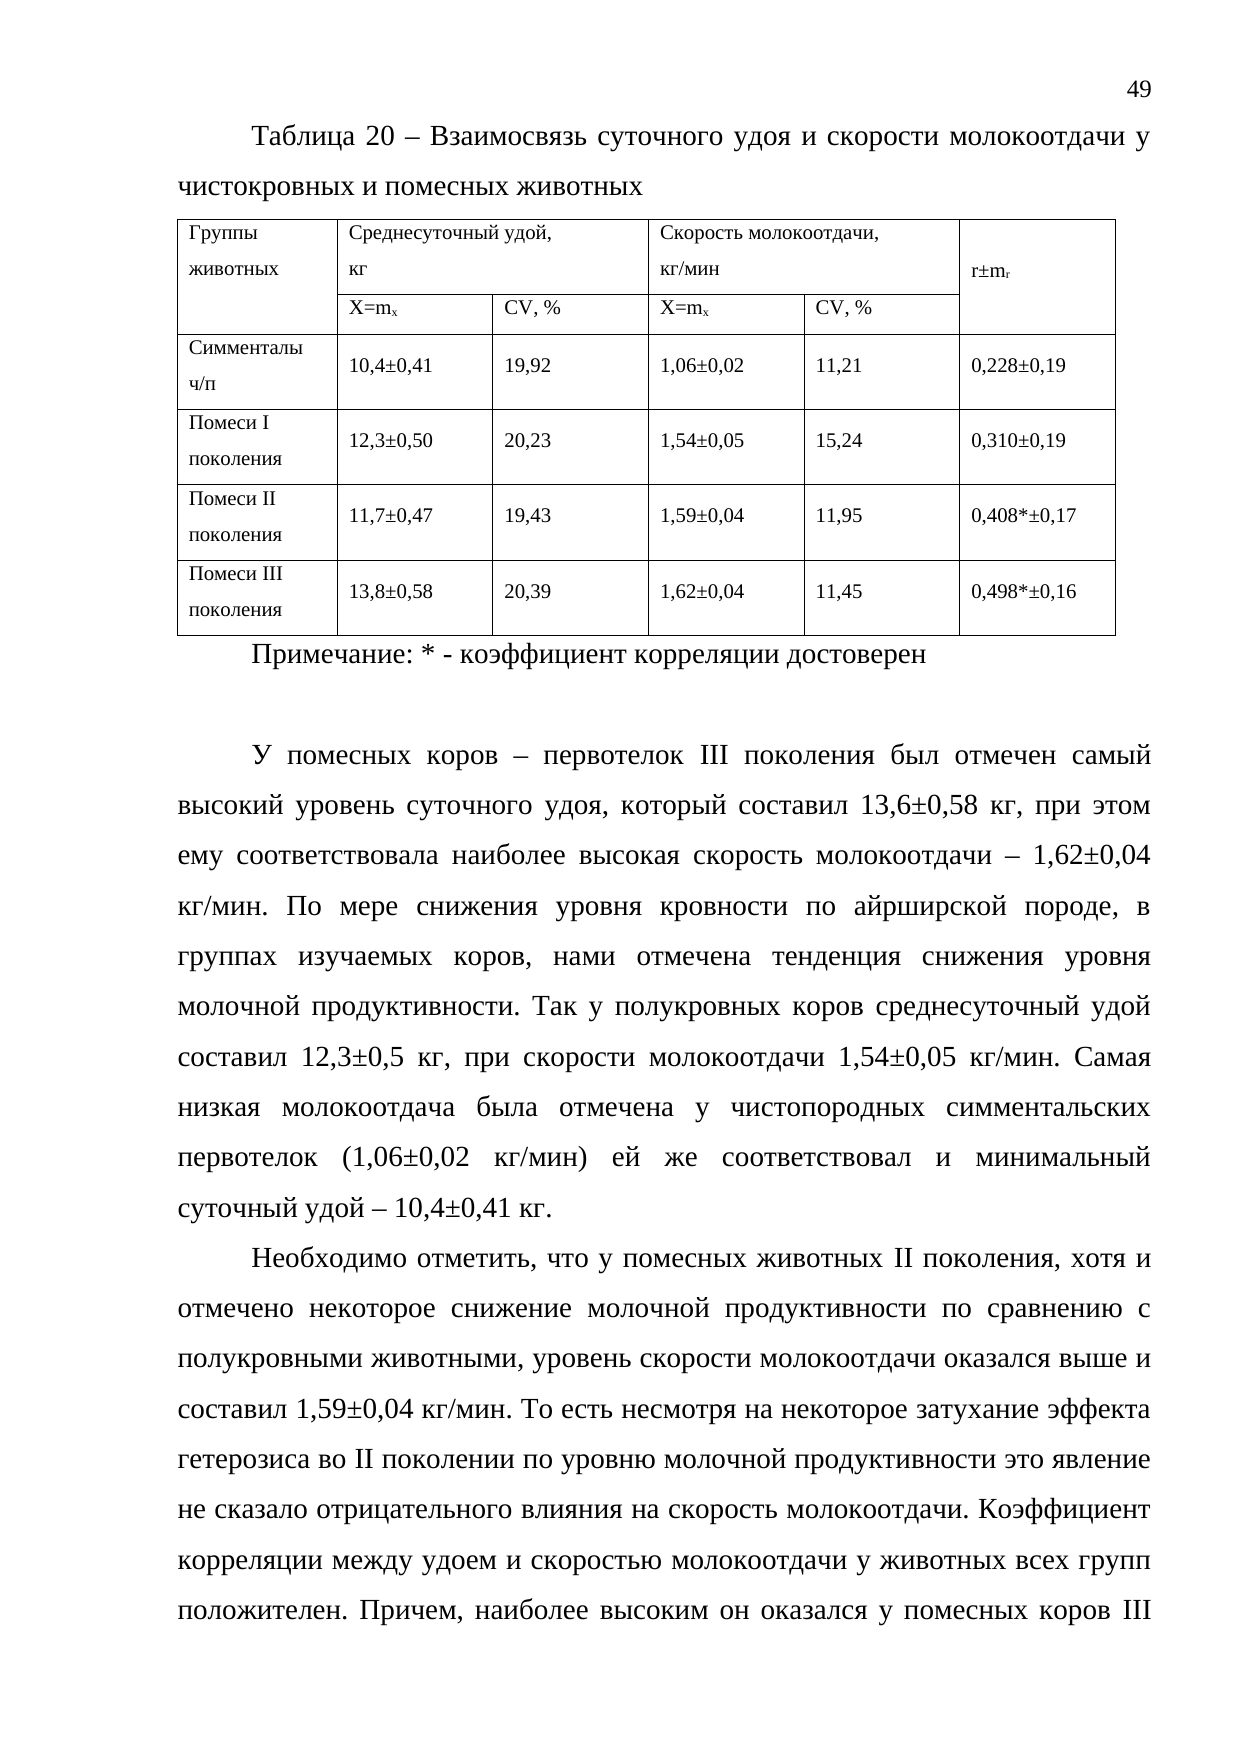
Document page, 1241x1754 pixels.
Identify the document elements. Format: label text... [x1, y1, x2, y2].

table_cell 10,4±0,41 [338, 335, 492, 409]
text Примечание: * - коэффициент корреляции достоверен [177, 636, 1152, 670]
table_cell 11,95 [805, 485, 959, 560]
text Таблица 20 – Взаимосвязь суточного удоя и скорости молокоотдачи у чистокровных и помесных животных [177, 118, 1152, 202]
table_cell 1,59±0,04 [649, 485, 804, 560]
table_cell Х=mx [649, 295, 804, 333]
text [177, 1240, 1152, 1626]
table_cell 20,23 [493, 410, 648, 484]
table_header Среднесуточный удой, кг [338, 220, 648, 294]
table_cell Помеси II поколения [178, 485, 337, 560]
table_cell 1,54±0,05 [649, 410, 804, 484]
table_cell 12,3±0,50 [338, 410, 492, 484]
table_cell CV, % [493, 295, 648, 333]
table_cell 15,24 [805, 410, 959, 484]
table_cell 0,310±0,19 [960, 410, 1115, 484]
table_cell Симменталы ч/п [178, 335, 337, 409]
table_cell Помеси I поколения [178, 410, 337, 484]
table_cell 0,498*±0,16 [960, 561, 1115, 635]
table_cell 0,228±0,19 [960, 335, 1115, 409]
text У помесных коров – первотелок III поколения был отмечен самый высокий уровень суточного удоя, который составил 13,6±, при этом ему соответствовала наиболее высокая скорость молокоотдачи – 1,62±0,04 кг/мин. По мере снижения уровня кровности по айрширской породе, в группах изучаемых коров, нами отмечена тенденция снижения уровня молочной продуктивности. Так у полукровных коров среднесуточный удой составил 12,3±, при скорости молокоотдачи 1,54±0,05 кг/мин. Самая низкая молокоотдача была отмечена у чистопородных симментальских первотелок (1,06±0,02 кг/мин) ей же соответствовал и минимальный суточный удой – 10,4±. [177, 737, 1152, 1223]
table_cell 11,45 [805, 561, 959, 635]
table_header Группы животных [178, 220, 337, 333]
table_cell 1,06±0,02 [649, 335, 804, 409]
table_cell 20,39 [493, 561, 648, 635]
table_header Скорость молокоотдачи, кг/мин [649, 220, 959, 294]
table_header r±mr [960, 220, 1115, 333]
table_cell 19,92 [493, 335, 648, 409]
table_cell 19,43 [493, 485, 648, 560]
table_cell 13,8±0,58 [338, 561, 492, 635]
table_cell Помеси III поколения [178, 561, 337, 635]
table_cell CV, % [805, 295, 959, 333]
table_cell 11,7±0,47 [338, 485, 492, 560]
table_cell Х=mx [338, 295, 492, 333]
table_cell 0,408*±0,17 [960, 485, 1115, 560]
table_cell 11,21 [805, 335, 959, 409]
table_cell 1,62±0,04 [649, 561, 804, 635]
